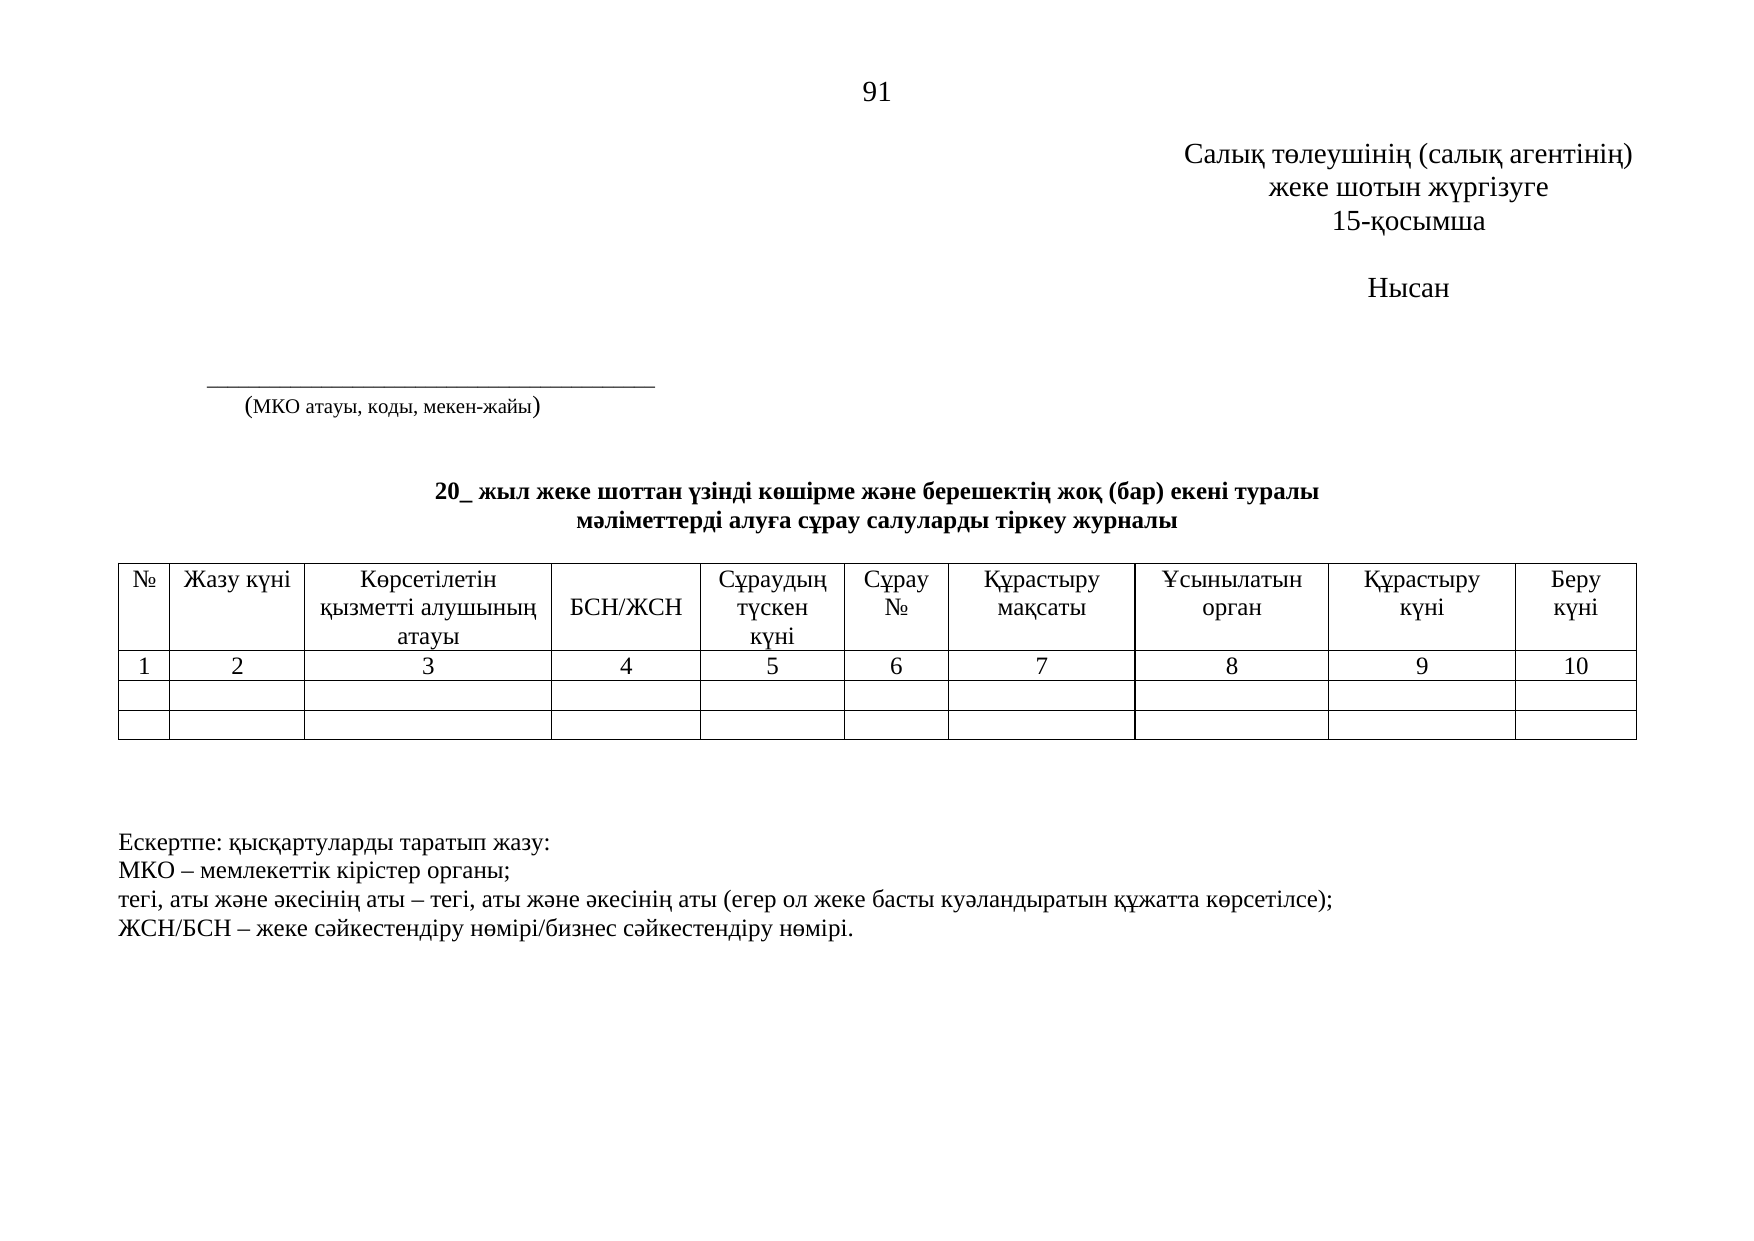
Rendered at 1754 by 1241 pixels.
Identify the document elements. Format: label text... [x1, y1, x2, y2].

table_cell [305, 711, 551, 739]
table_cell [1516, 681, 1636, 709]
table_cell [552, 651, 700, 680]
text (МКО атауы, коды, мекен-жайы) [118, 390, 1636, 419]
text Ескертпе: қысқартуларды таратып жазу: МКО – мемлекеттік кірістер органы; тегі, аты және әкесінің аты – тегі, аты және әкесінің аты (егер ол жеке басты куәландыратын құжатта көрсетілсе); [118, 827, 1636, 913]
text ___________________________________________ [118, 366, 1636, 390]
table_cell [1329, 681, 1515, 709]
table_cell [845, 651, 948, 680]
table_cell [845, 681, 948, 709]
text Нысан [118, 270, 1636, 304]
text 20_ жыл жеке шоттан үзінді көшірме және берешектің жоқ (бар) екені туралы [118, 476, 1636, 505]
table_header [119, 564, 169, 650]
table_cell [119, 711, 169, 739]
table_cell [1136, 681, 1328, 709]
text 15-қосымша [118, 203, 1636, 237]
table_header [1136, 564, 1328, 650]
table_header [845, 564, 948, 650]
text жеке шотын жүргізуге [118, 169, 1636, 203]
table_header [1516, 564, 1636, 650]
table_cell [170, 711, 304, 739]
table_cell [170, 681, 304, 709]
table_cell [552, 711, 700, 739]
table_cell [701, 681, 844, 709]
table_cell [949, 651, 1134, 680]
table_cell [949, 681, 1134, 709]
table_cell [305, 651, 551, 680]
text Салық төлеушінің (салық агентінің) [118, 136, 1636, 169]
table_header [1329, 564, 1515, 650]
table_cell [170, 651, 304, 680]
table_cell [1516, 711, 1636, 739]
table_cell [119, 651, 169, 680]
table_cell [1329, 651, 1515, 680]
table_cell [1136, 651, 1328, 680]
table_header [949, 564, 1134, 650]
text ЖСН/БСН – жеке сәйкестендіру нөмірі/бизнес сәйкестендіру нөмірі. [118, 913, 1636, 942]
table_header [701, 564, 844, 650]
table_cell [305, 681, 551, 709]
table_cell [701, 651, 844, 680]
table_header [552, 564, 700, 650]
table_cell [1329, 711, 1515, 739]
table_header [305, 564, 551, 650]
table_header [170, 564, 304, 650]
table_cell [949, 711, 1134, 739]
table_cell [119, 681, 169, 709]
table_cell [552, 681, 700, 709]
text мәліметтерді алуға сұрау салуларды тіркеу журналы [118, 505, 1636, 534]
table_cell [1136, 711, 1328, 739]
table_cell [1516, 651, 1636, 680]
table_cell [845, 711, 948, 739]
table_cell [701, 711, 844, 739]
